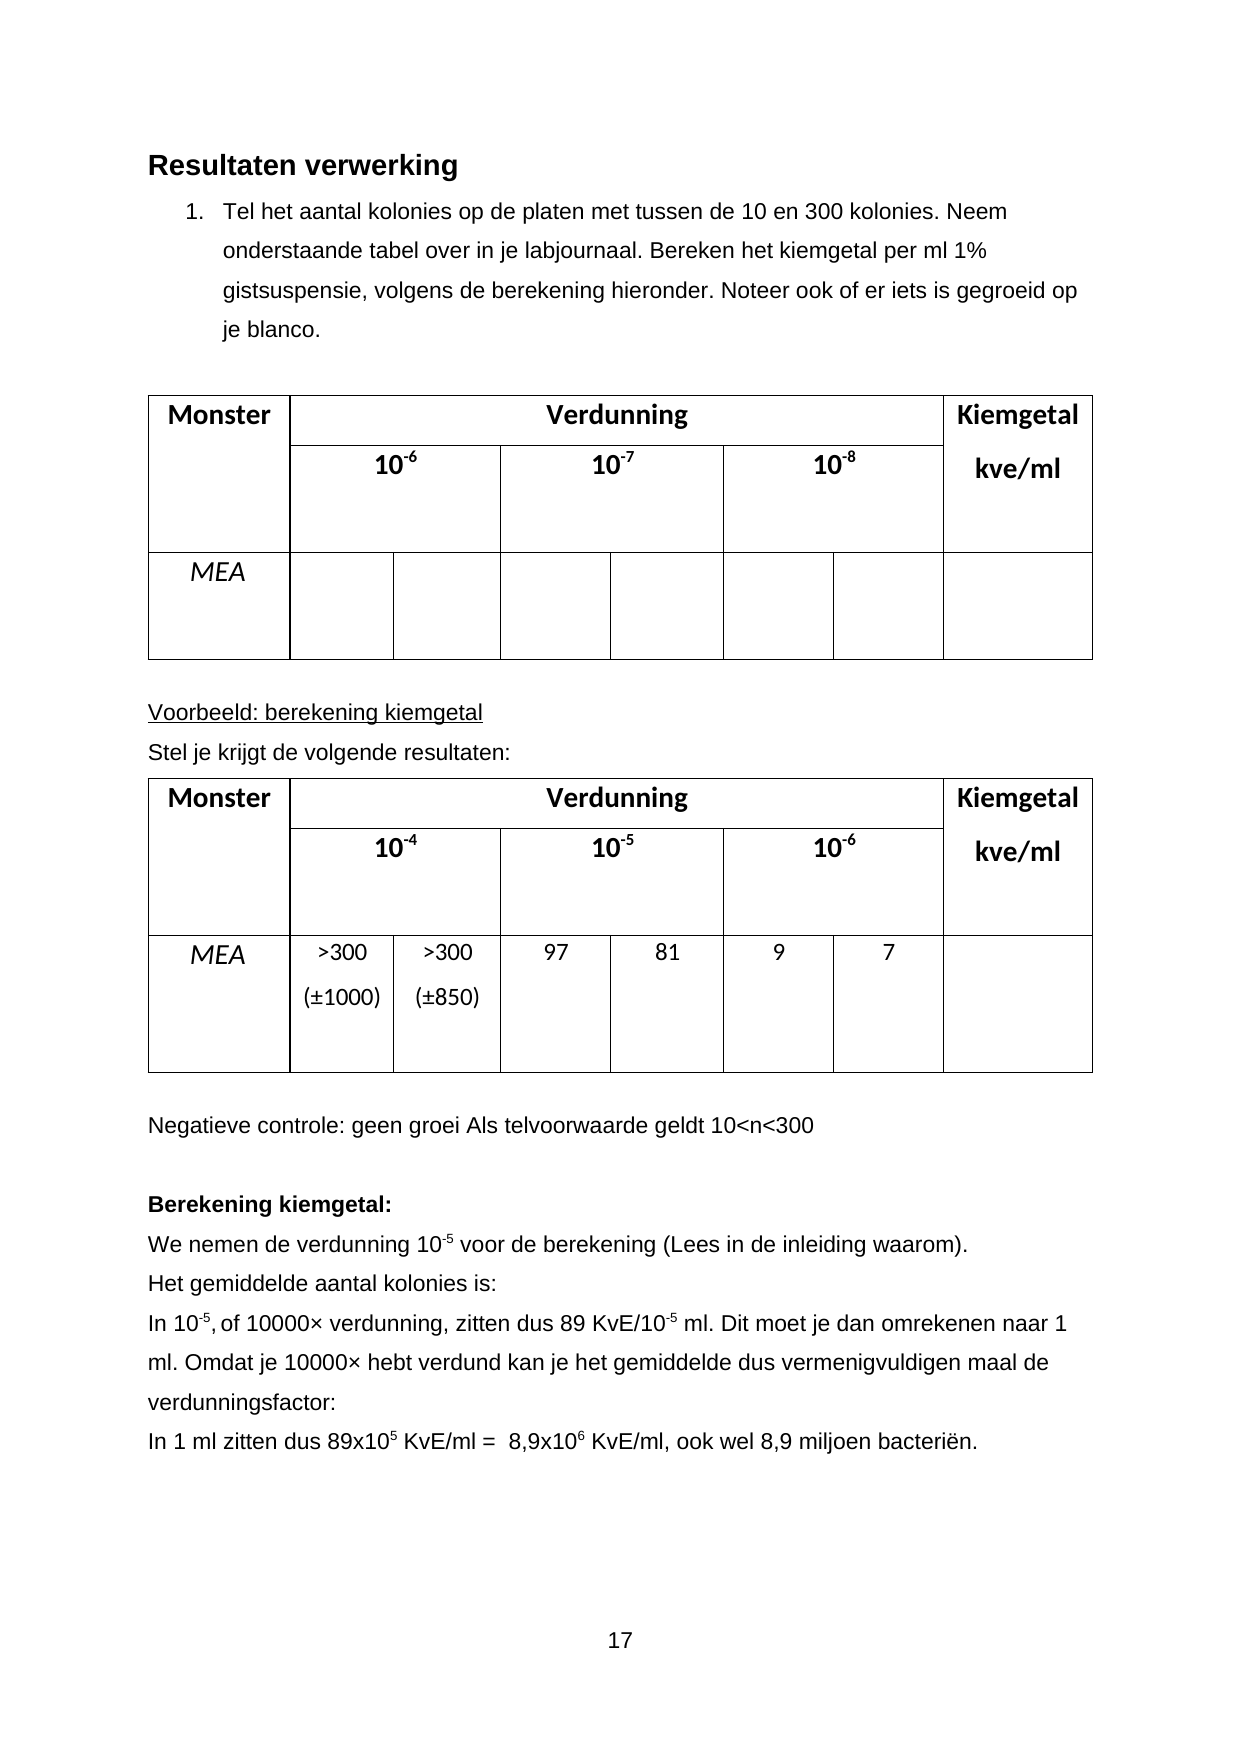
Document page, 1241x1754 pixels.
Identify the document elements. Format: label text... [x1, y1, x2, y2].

table_header Monster [149, 396, 289, 552]
table_cell [394, 553, 500, 659]
text We nemen de verdunning 10-5 voor de berekening (Lees in de inleiding waarom). [148, 1231, 1093, 1257]
table_cell 10-4 [291, 829, 500, 935]
table_cell [611, 553, 723, 659]
table_header Verdunning [291, 396, 943, 445]
table_cell 10-6 [724, 829, 943, 935]
table_header Monster [149, 779, 289, 935]
table_cell 10-7 [501, 446, 723, 552]
table_header Verdunning [291, 779, 943, 828]
table_cell 81 [611, 936, 723, 1072]
text Berekening kiemgetal: [148, 1191, 1093, 1218]
table_cell MEA [149, 936, 289, 1072]
text Negatieve controle: geen groei Als telvoorwaarde geldt 10<n<300 [148, 1112, 1093, 1139]
table_cell MEA [149, 553, 289, 659]
text Het gemiddelde aantal kolonies is: [148, 1270, 1093, 1297]
table_cell [944, 553, 1092, 659]
table_cell 97 [501, 936, 610, 1072]
table_cell [501, 553, 610, 659]
list Tel het aantal kolonies op de platen met tussen de 10 en 300 kolonies. Neem onderstaande tabel over in je labjournaal. Bereken het kiemgetal per ml 1% gistsuspensie, volgens de berekening hieronder. Noteer ook of er iets is gegroeid op je blanco. [185, 198, 1093, 343]
table_header Kiemgetal kve/ml [944, 396, 1092, 552]
text Stel je krijgt de volgende resultaten: [148, 739, 1093, 765]
table_cell [944, 936, 1092, 1072]
table_cell [291, 553, 393, 659]
table_cell 9 [724, 936, 833, 1072]
table_cell [834, 553, 943, 659]
table_cell >300 (±850) [394, 936, 500, 1072]
table_cell 10-6 [291, 446, 500, 552]
table_cell 7 [834, 936, 943, 1072]
table_cell >300 (±1000) [291, 936, 393, 1072]
table_cell 10-8 [724, 446, 943, 552]
table_cell 10-5 [501, 829, 723, 935]
table_header Kiemgetal kve/ml [944, 779, 1092, 935]
text In 1 ml zitten dus 89x105 KvE/ml = 8,9x106 KvE/ml, ook wel 8,9 miljoen bacteriën. [148, 1428, 1093, 1455]
table_cell [724, 553, 833, 659]
text Voorbeeld: berekening kiemgetal [148, 699, 1093, 726]
text In 10-5, of 10000× verdunning, zitten dus 89 KvE/10-5 ml. Dit moet je dan omrekenen naar 1 ml. Omdat je 10000× hebt verdund kan je het gemiddelde dus vermenigvuldigen maal de verdunningsfactor: [148, 1310, 1093, 1415]
text Resultaten verwerking [148, 148, 1093, 181]
